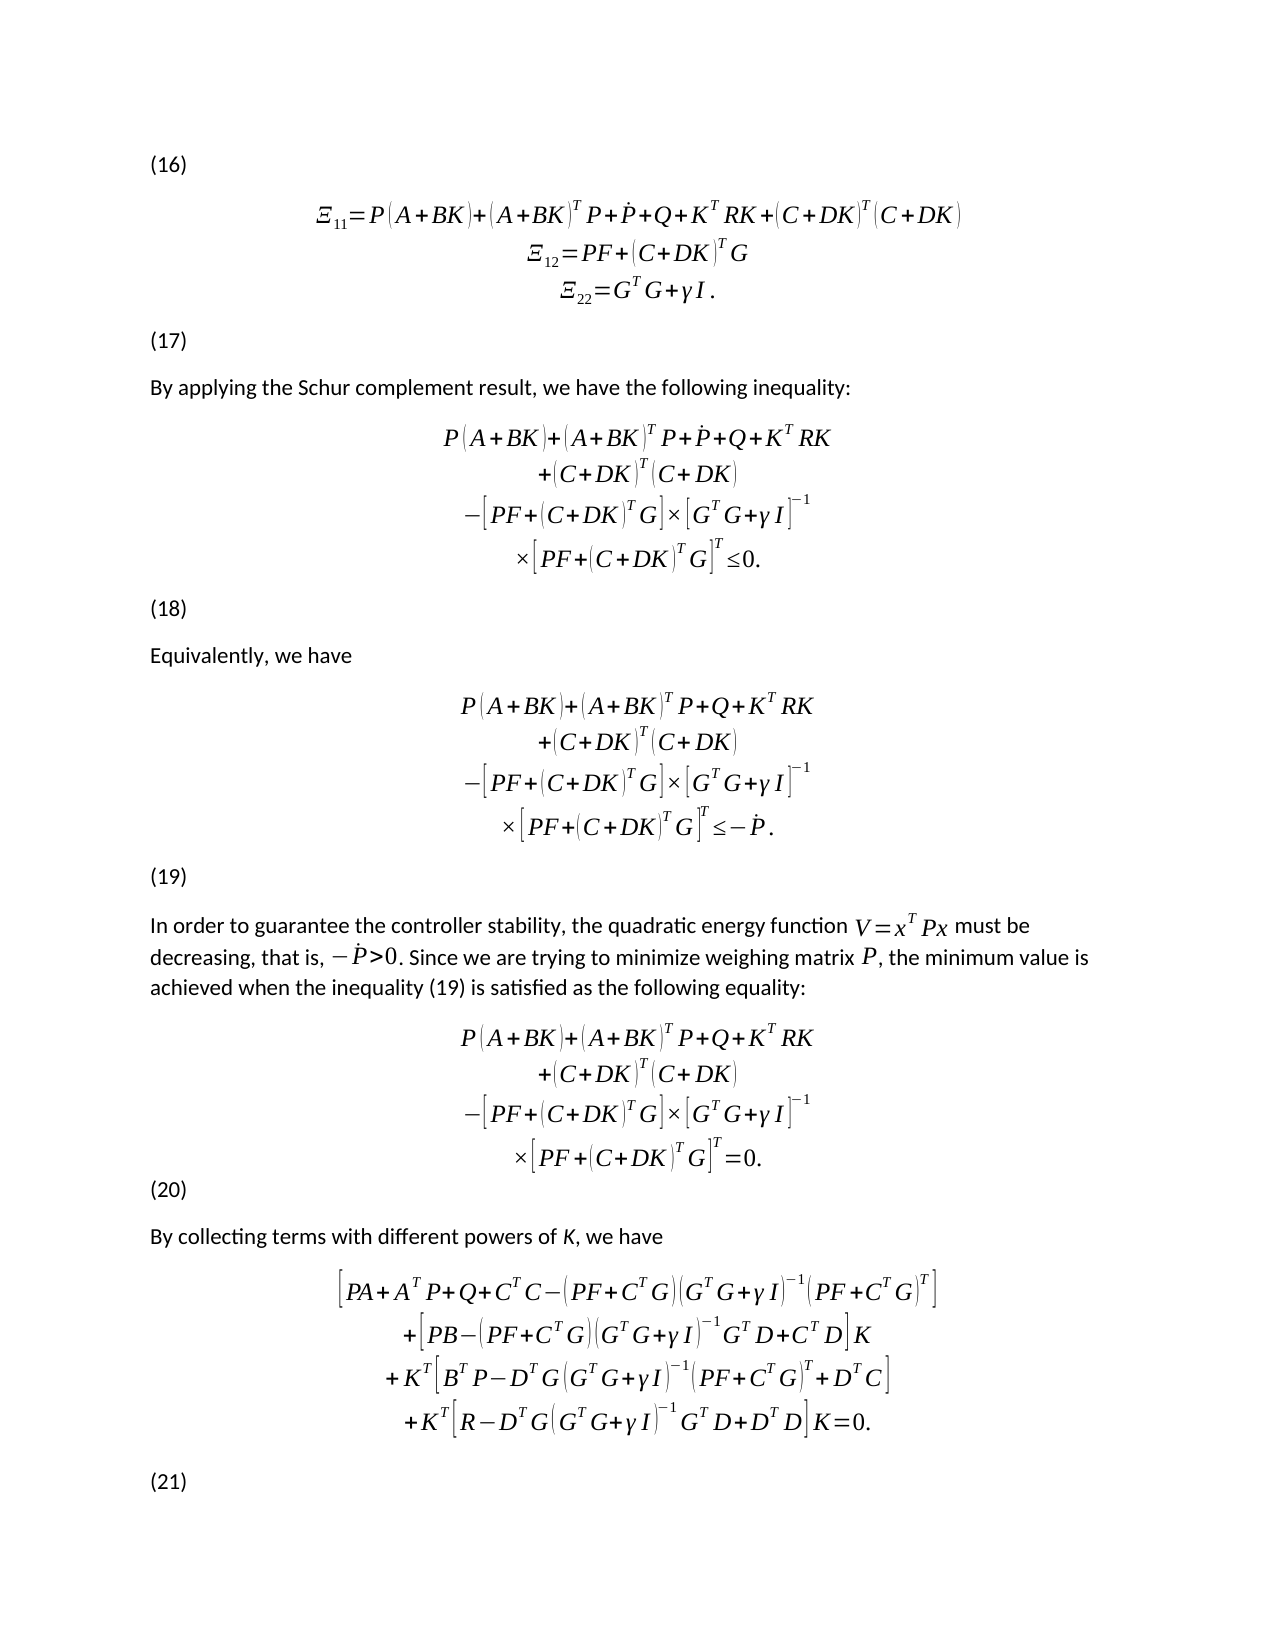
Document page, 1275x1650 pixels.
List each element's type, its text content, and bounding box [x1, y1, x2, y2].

text (18) [150, 594, 1125, 622]
text (21) [150, 1467, 1125, 1495]
text (16) [150, 150, 1125, 178]
text Equivalently, we have [150, 641, 1125, 669]
text By applying the Schur complement result, we have the following inequality: [150, 373, 1125, 401]
text By collecting terms with different powers of K, we have [150, 1222, 1125, 1250]
text (17) [150, 326, 1125, 354]
text In order to guarantee the controller stability, the quadratic energy function must be decreasing, that is, . Since we are trying to minimize weighing matrix , the minimum value is achieved when the inequality (19) is satisfied as the following equality: [150, 909, 1125, 1001]
text (19) [150, 862, 1125, 891]
text (20) [150, 1175, 1125, 1203]
